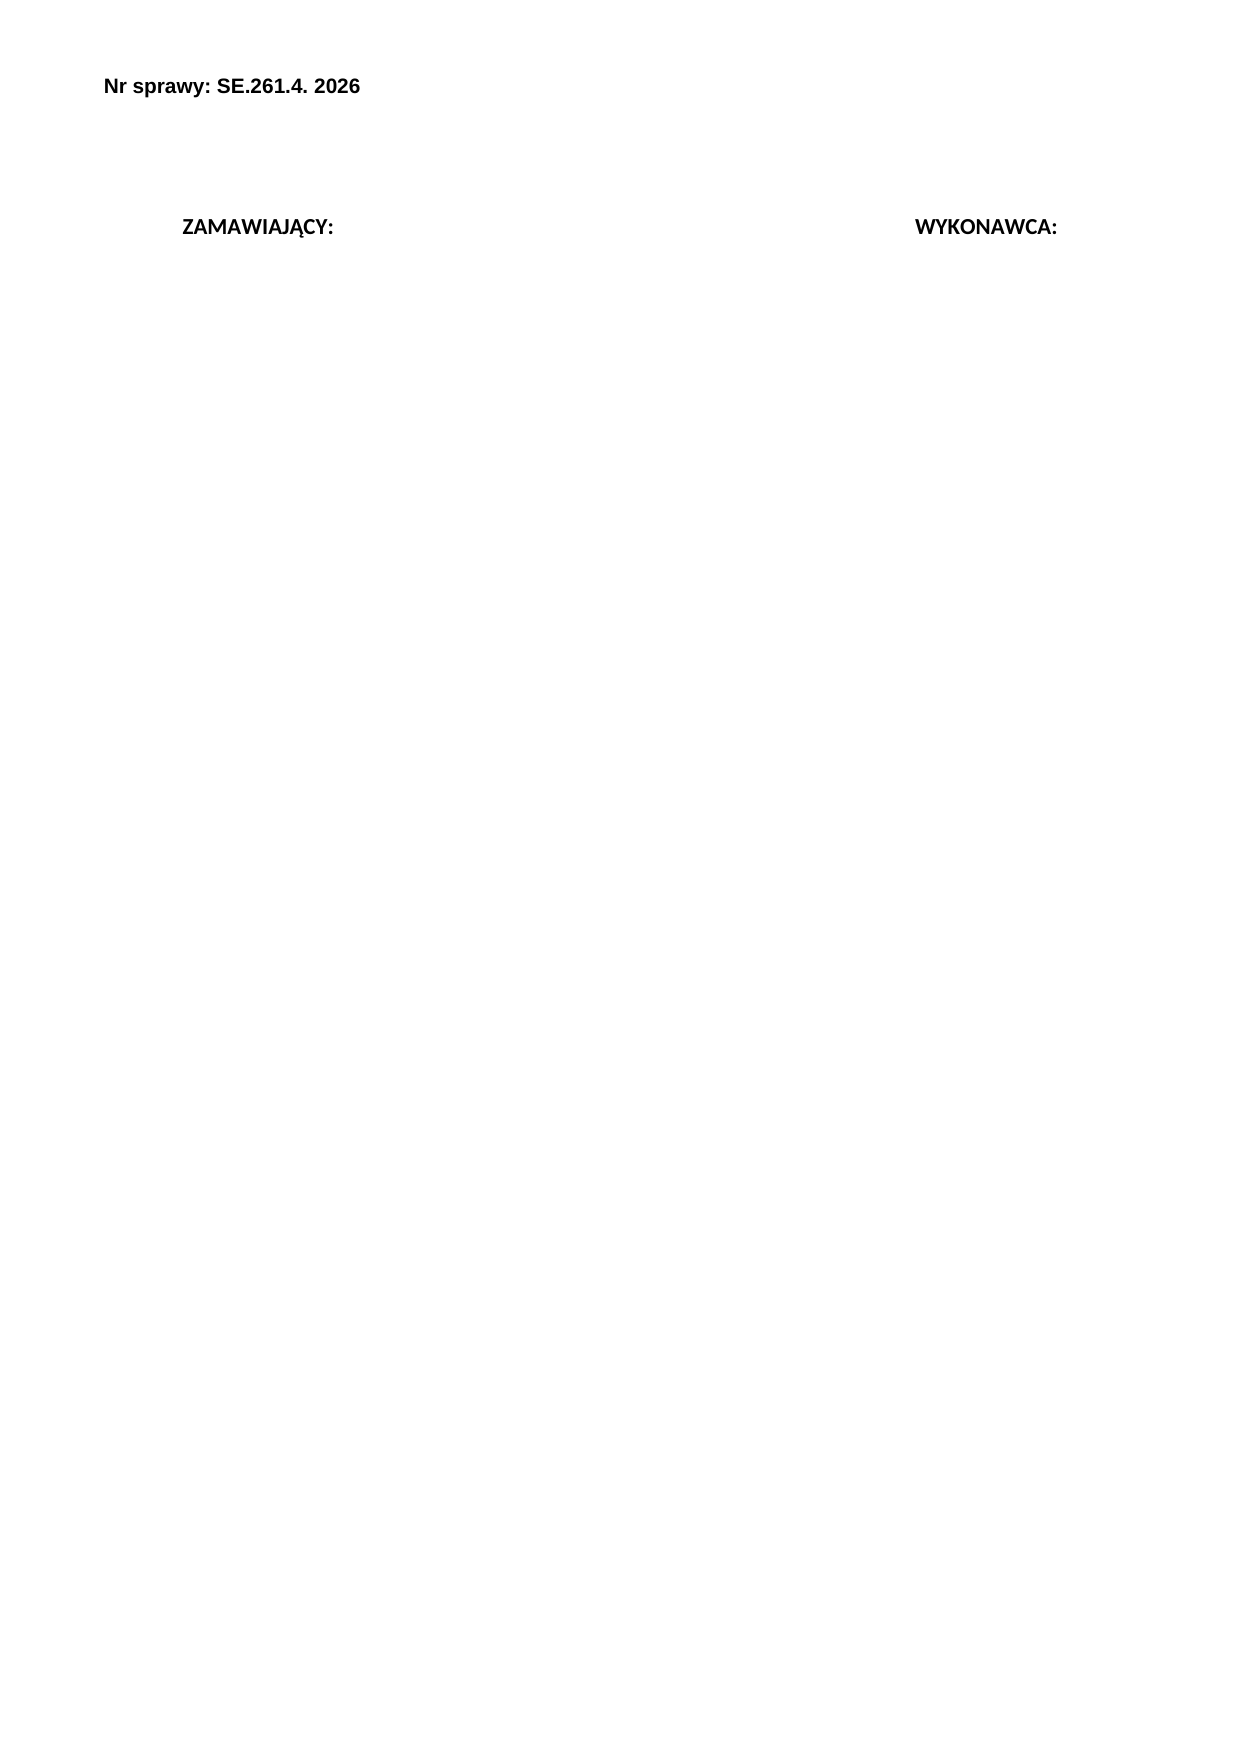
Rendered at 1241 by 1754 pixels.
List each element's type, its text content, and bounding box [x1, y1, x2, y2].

text ZAMAWIAJĄCY: WYKONAWCA: [103, 212, 1122, 240]
